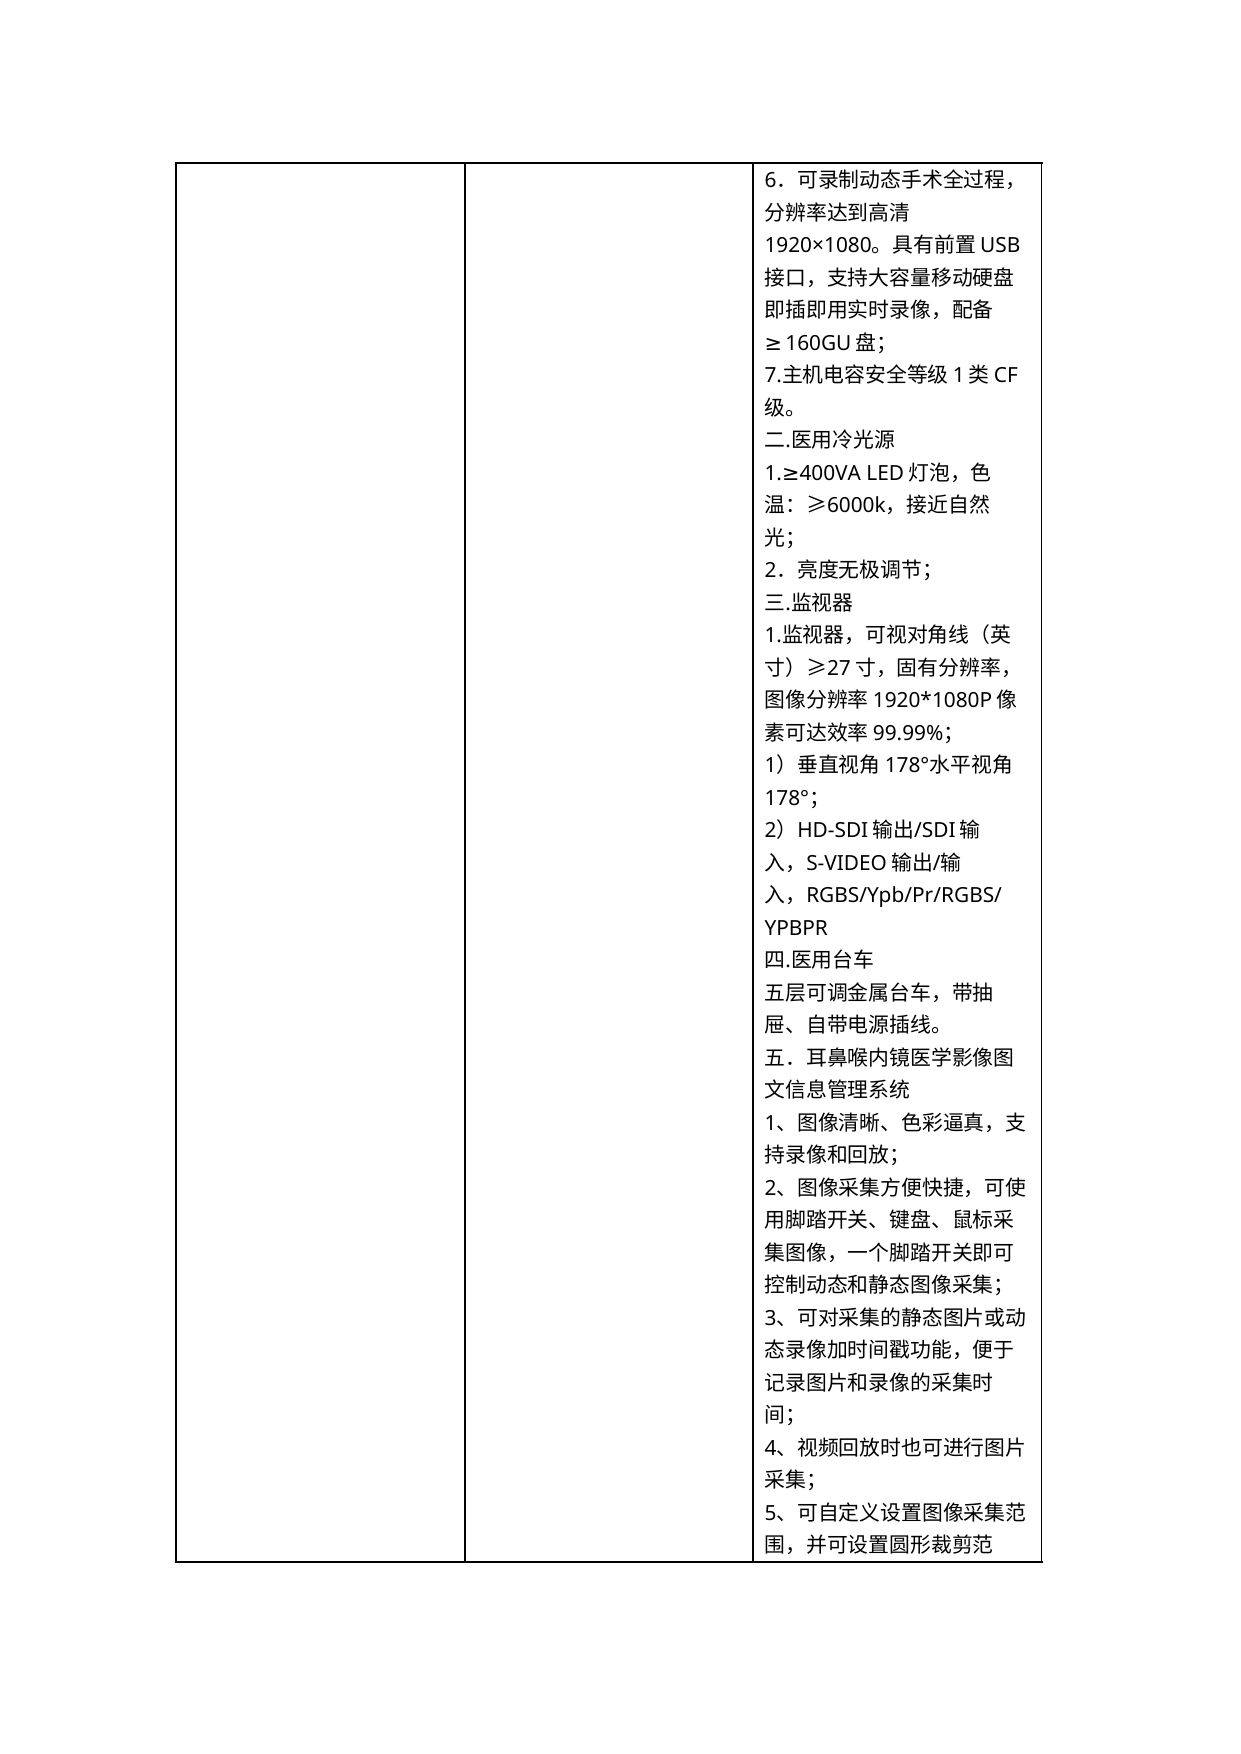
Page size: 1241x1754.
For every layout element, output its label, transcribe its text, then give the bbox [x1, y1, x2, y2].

table_cell [466, 164, 752, 1561]
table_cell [754, 164, 1041, 1561]
table_cell 1 [177, 164, 464, 1561]
